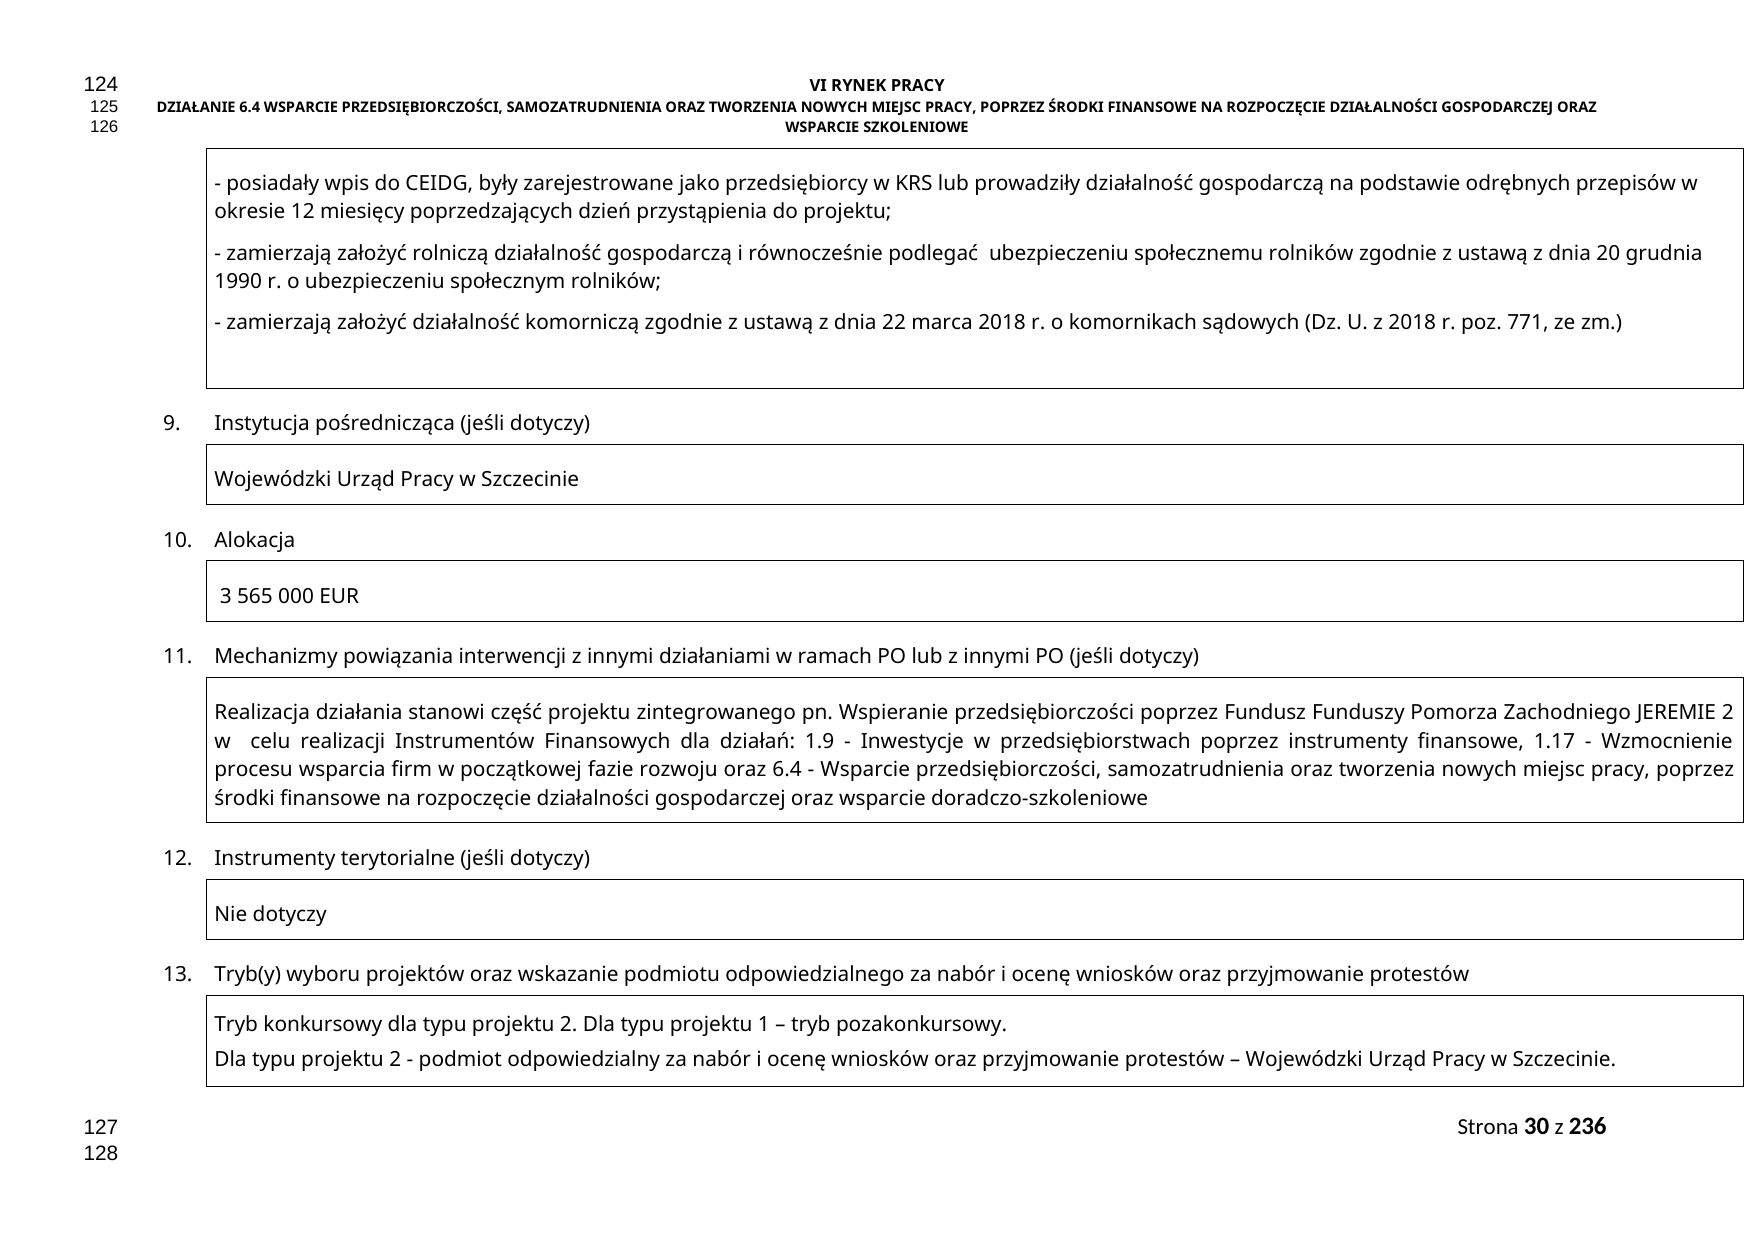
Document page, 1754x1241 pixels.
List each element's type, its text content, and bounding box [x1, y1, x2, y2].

table_cell [118, 504, 207, 621]
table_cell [207, 149, 1743, 388]
table_cell 3 565 000 EUR [207, 561, 1743, 621]
table_cell [118, 822, 207, 939]
table_cell Mechanizmy powiązania interwencji z innymi działaniami w ramach PO lub z innymi PO (jeśli dotyczy) [207, 622, 1743, 677]
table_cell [207, 996, 1743, 1086]
table_cell [118, 939, 207, 1086]
table_cell Wojewódzki Urząd Pracy w Szczecinie [207, 445, 1743, 504]
table_cell [118, 388, 207, 504]
table_cell Tryb(y) wyboru projektów oraz wskazanie podmiotu odpowiedzialnego za nabór i ocenę wniosków oraz przyjmowanie protestów [207, 940, 1743, 995]
table_cell Nie dotyczy [207, 880, 1743, 939]
table_cell Realizacja działania stanowi część projektu zintegrowanego pn. Wspieranie przedsiębiorczości poprzez Fundusz Funduszy Pomorza Zachodniego JEREMIE 2 w celu realizacji Instrumentów Finansowych dla działań: 1.9 - Inwestycje w przedsiębiorstwach poprzez instrumenty finansowe, 1.17 - Wzmocnienie procesu wsparcia firm w początkowej fazie rozwoju oraz 6.4 - Wsparcie przedsiębiorczości, samozatrudnienia oraz tworzenia nowych miejsc pracy, poprzez środki finansowe na rozpoczęcie działalności gospodarczej oraz wsparcie doradczo-szkoleniowe [207, 678, 1743, 822]
table_cell Instrumenty terytorialne (jeśli dotyczy) [207, 823, 1743, 878]
table_cell [118, 621, 207, 822]
table_cell Instytucja pośrednicząca (jeśli dotyczy) [207, 389, 1743, 444]
table_cell Alokacja [207, 505, 1743, 560]
